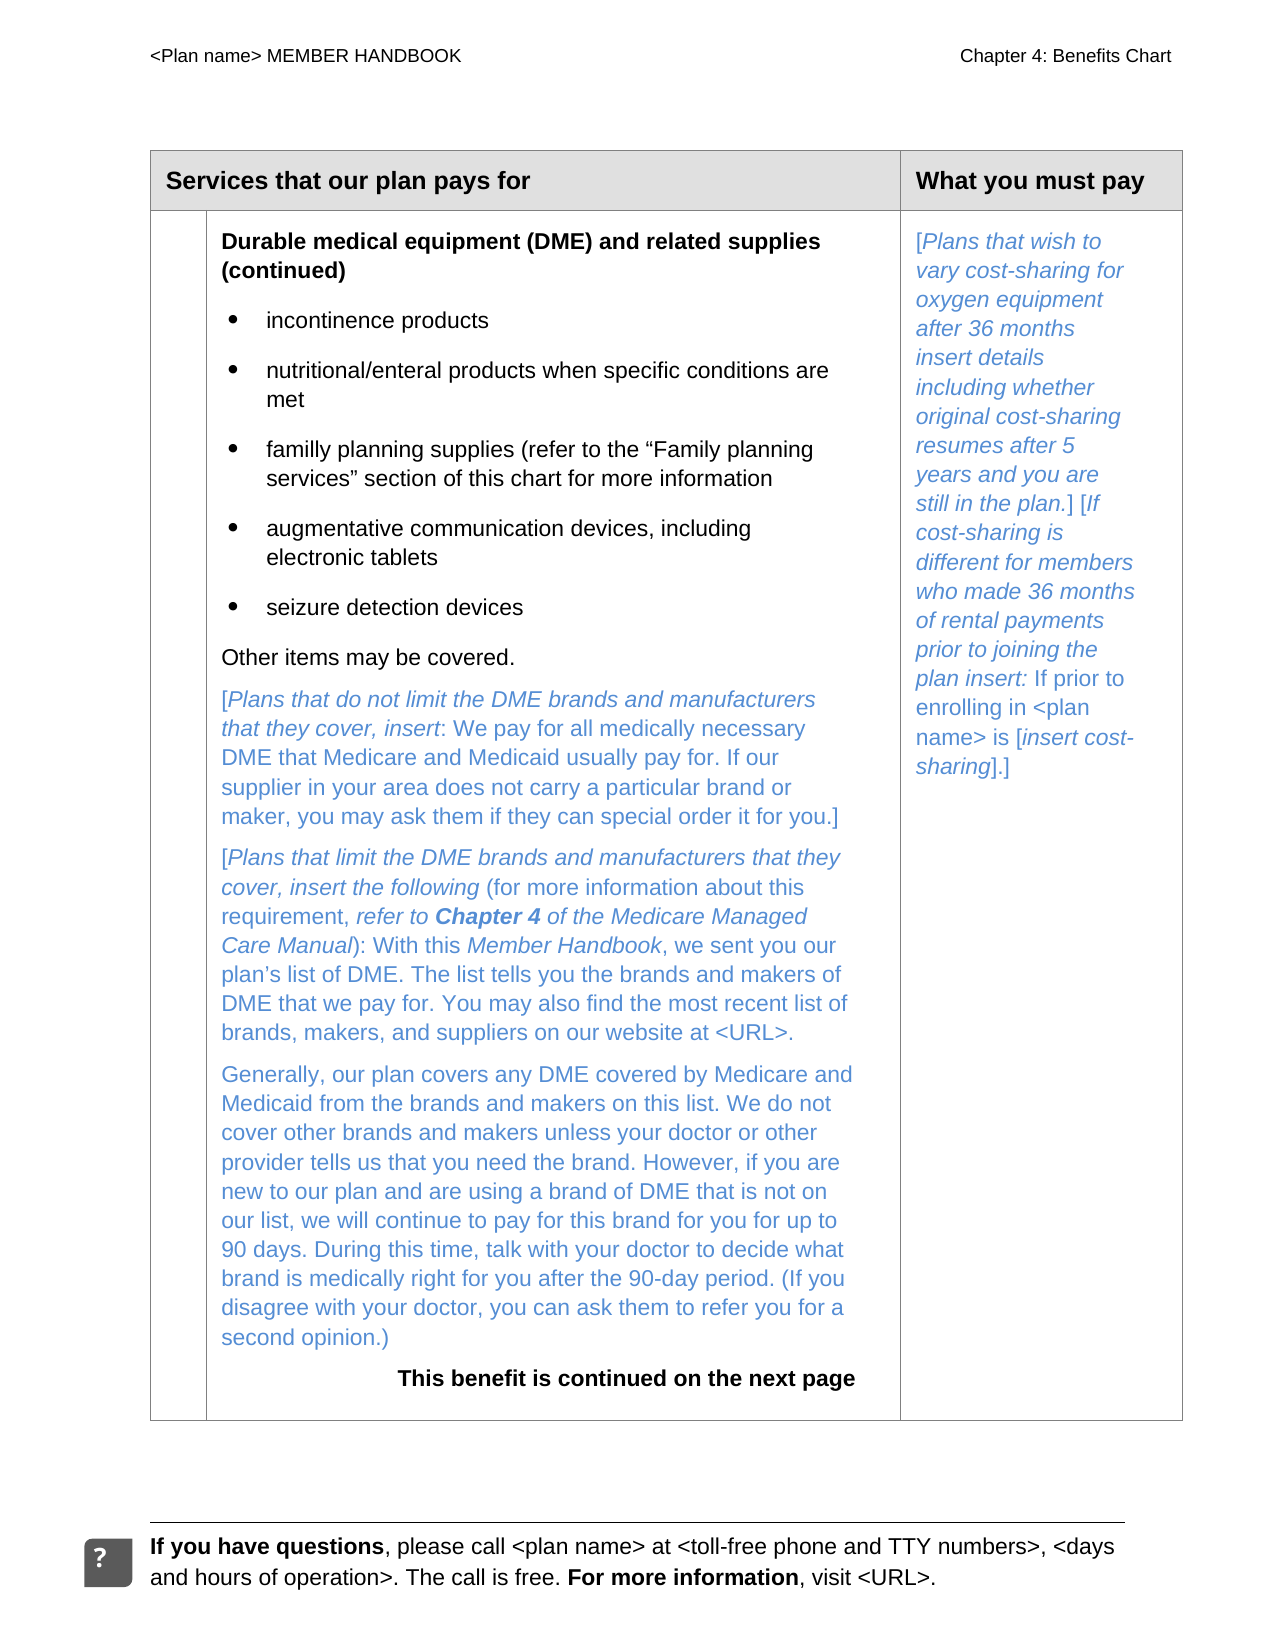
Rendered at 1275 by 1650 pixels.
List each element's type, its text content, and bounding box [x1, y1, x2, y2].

table_header Services that our plan pays for [151, 151, 900, 210]
table_cell Durable medical equipment (DME) and related supplies (continued) incontinence products nutritional/enteral products when specific conditions are met familly planning supplies (refer to the “Family planning services” section of this chart for more information augmentative communication devices, including electronic tablets seizure detection devices Other items may be covered. [Plans that do not limit the DME brands and manufacturers that they cover, insert: We pay for all medically necessary DME that Medicare and Medicaid usually pay for. If our supplier in your area does not carry a particular brand or maker, you may ask them if they can special order it for you.] [Plans that limit the DME brands and manufacturers that they cover, insert the following (for more information about this requirement, refer to Chapter 4 of the Medicare Managed Care Manual): With this Member Handbook, we sent you our plan’s list of DME. The list tells you the brands and makers of DME that we pay for. You may also find the most recent list of brands, makers, and suppliers on our website at <URL>. Generally, our plan covers any DME covered by Medicare and Medicaid from the brands and makers on this list. We do not cover other brands and makers unless your doctor or other provider tells us that you need the brand. However, if you are new to our plan and are using a brand of DME that is not on our list, we will continue to pay for this brand for you for up to 90 days. During this time, talk with your doctor to decide what brand is medically right for you after the 90-day period. (If you disagree with your doctor, you can ask them to refer you for a second opinion.) This benefit is continued on the next page [207, 211, 900, 1420]
table_cell [151, 211, 206, 1420]
table_header What you must pay [901, 151, 1182, 210]
table_cell [Plans that wish to vary cost-sharing for oxygen equipment after 36 months insert details including whether original cost-sharing resumes after 5 years and you are still in the plan.] [If cost-sharing is different for members who made 36 months of rental payments prior to joining the plan insert: If prior to enrolling in <plan name> is [insert cost-sharing].] [901, 211, 1182, 1420]
